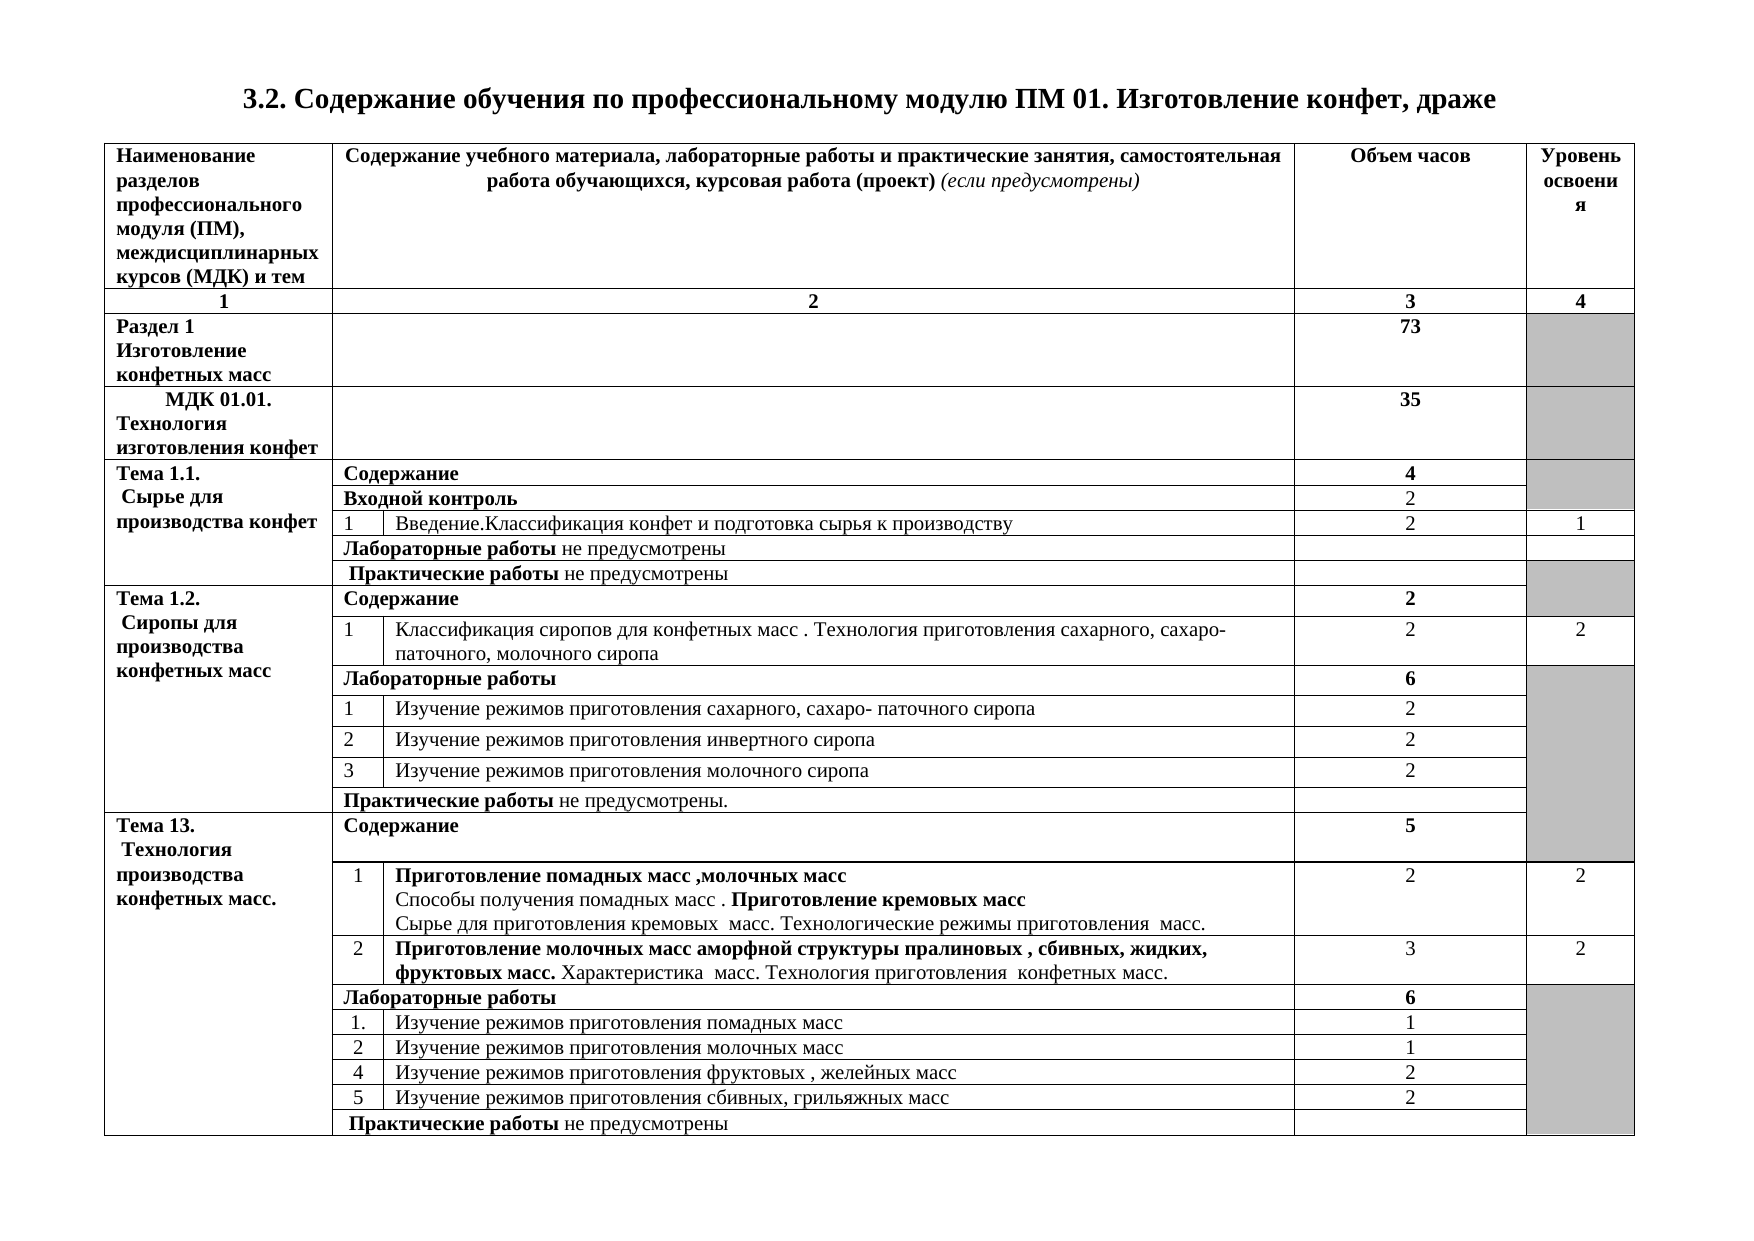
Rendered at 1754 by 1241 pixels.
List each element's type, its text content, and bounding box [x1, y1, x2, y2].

table_cell [1527, 561, 1634, 616]
table_cell 4 [1295, 460, 1526, 484]
table_cell МДК 01.01. Технология изготовления конфет [105, 387, 332, 459]
table_cell 2 [1295, 617, 1526, 665]
table_cell 3 [1295, 936, 1526, 984]
table_cell 2 [1295, 511, 1526, 535]
table_cell 2 [1295, 586, 1526, 616]
table_header Содержание учебного материала, лабораторные работы и практические занятия, самостоятельная работа обучающихся, курсовая работа (проект) (если предусмотрены) [333, 144, 1294, 288]
table_cell 1 [333, 511, 383, 535]
table_cell Практические работы не предусмотрены. [333, 788, 1294, 812]
table_cell 4 [1527, 289, 1634, 313]
table_cell 5 [1295, 813, 1526, 861]
table_cell 2 [333, 727, 383, 757]
table_cell Лабораторные работы [333, 666, 1294, 695]
table_cell [1295, 1110, 1526, 1134]
table_cell 1 [333, 696, 383, 726]
table_cell 2 [1527, 936, 1634, 984]
table_cell 2 [1295, 863, 1526, 935]
table_cell [1527, 460, 1634, 509]
table_cell Входной контроль [333, 486, 1294, 509]
subtitle 3.2. Содержание обучения по профессиональному модулю ПМ 01. Изготовление конфет, драже [1366, 89, 1636, 114]
table_cell 6 [1295, 985, 1526, 1009]
table_cell Изучение режимов приготовления молочных масс [384, 1035, 1294, 1059]
table_cell 6 [1295, 666, 1526, 695]
table_cell 2 [1295, 1060, 1526, 1084]
table_cell Содержание [333, 813, 1294, 861]
table_cell 2 [1295, 1085, 1526, 1109]
table_cell 2 [333, 1035, 383, 1059]
table_cell Тема 1.2. Сиропы для производства конфетных масс [105, 586, 332, 812]
table_cell 3 [1295, 289, 1526, 313]
table_cell Содержание [333, 460, 1294, 484]
table_cell 5 [333, 1085, 383, 1109]
table_cell [333, 314, 1294, 386]
table_cell Классификация сиропов для конфетных масс . Технология приготовления сахарного, сахаро-паточного, молочного сиропа [384, 617, 1294, 665]
table_cell Лабораторные работы [333, 985, 1294, 1009]
table_cell Практические работы не предусмотрены [333, 561, 1294, 585]
table_cell 2 [1295, 758, 1526, 787]
table_cell Изучение режимов приготовления сахарного, сахаро- паточного сиропа [384, 696, 1294, 726]
table_cell 1. [333, 1010, 383, 1034]
table_cell Тема 13. Технология производства конфетных масс. [105, 813, 332, 1134]
table_cell 1 [333, 863, 383, 935]
table_cell Изучение режимов приготовления сбивных, грильяжных масс [384, 1085, 1294, 1109]
table_cell 3 [333, 758, 383, 787]
table_cell [333, 387, 1294, 459]
table_cell Раздел 1 Изготовление конфетных масс [105, 314, 332, 386]
table_cell 1 [1295, 1035, 1526, 1059]
table_cell 1 [105, 289, 332, 313]
table_cell 2 [1295, 486, 1526, 509]
table_cell 4 [333, 1060, 383, 1084]
table_cell 2 [1295, 727, 1526, 757]
table_cell Приготовление молочных масс аморфной структуры пралиновых , сбивных, жидких, фруктовых масс. Характеристика масс. Технология приготовления конфетных масс. [384, 936, 1294, 984]
table_cell Изучение режимов приготовления инвертного сиропа [384, 727, 1294, 757]
table_cell [1527, 985, 1634, 1134]
table_header Уровень освоения [1527, 144, 1634, 288]
table_cell [1527, 387, 1634, 459]
table_cell 2 [333, 289, 1294, 313]
table_cell 2 [1295, 696, 1526, 726]
table_header Объем часов [1295, 144, 1526, 288]
table_cell [1295, 536, 1526, 560]
table_cell 1 [1295, 1010, 1526, 1034]
table_cell 2 [333, 936, 383, 984]
table_header Наименование разделов профессионального модуля (ПМ), междисциплинарных курсов (МДК) и тем [105, 144, 332, 288]
table_cell Изучение режимов приготовления помадных масс [384, 1010, 1294, 1034]
table_cell 2 [1527, 863, 1634, 935]
table_cell 35 [1295, 387, 1526, 459]
subtitle 3.2. Содержание обучения по профессиональному модулю ПМ 01. Изготовление конфет, драже [103, 89, 686, 114]
table_cell 1 [1527, 511, 1634, 535]
table_cell [1295, 561, 1526, 585]
table_cell Тема 1.1. Сырье для производства конфет [105, 460, 332, 585]
subtitle 3.2. Содержание обучения по профессиональному модулю ПМ 01. Изготовление конфет, драже [690, 89, 1362, 114]
table_cell 2 [1527, 617, 1634, 665]
table_cell Изучение режимов приготовления фруктовых , желейных масс [384, 1060, 1294, 1084]
table_cell Введение.Классификация конфет и подготовка сырья к производству [384, 511, 1294, 535]
table_cell 73 [1295, 314, 1526, 386]
table_cell [1295, 788, 1526, 812]
table_cell [1527, 666, 1634, 861]
table_cell Изучение режимов приготовления молочного сиропа [384, 758, 1294, 787]
table_cell [1527, 314, 1634, 386]
table_cell Практические работы не предусмотрены [333, 1110, 1294, 1134]
table_cell Содержание [333, 586, 1294, 616]
table_cell Лабораторные работы не предусмотрены [333, 536, 1294, 560]
table_cell Приготовление помадных масс ,молочных масс Способы получения помадных масс . Приготовление кремовых масс Сырье для приготовления кремовых масс. Технологические режимы приготовления масс. [384, 863, 1294, 935]
table_cell [1527, 536, 1634, 560]
table_cell 1 [333, 617, 383, 665]
